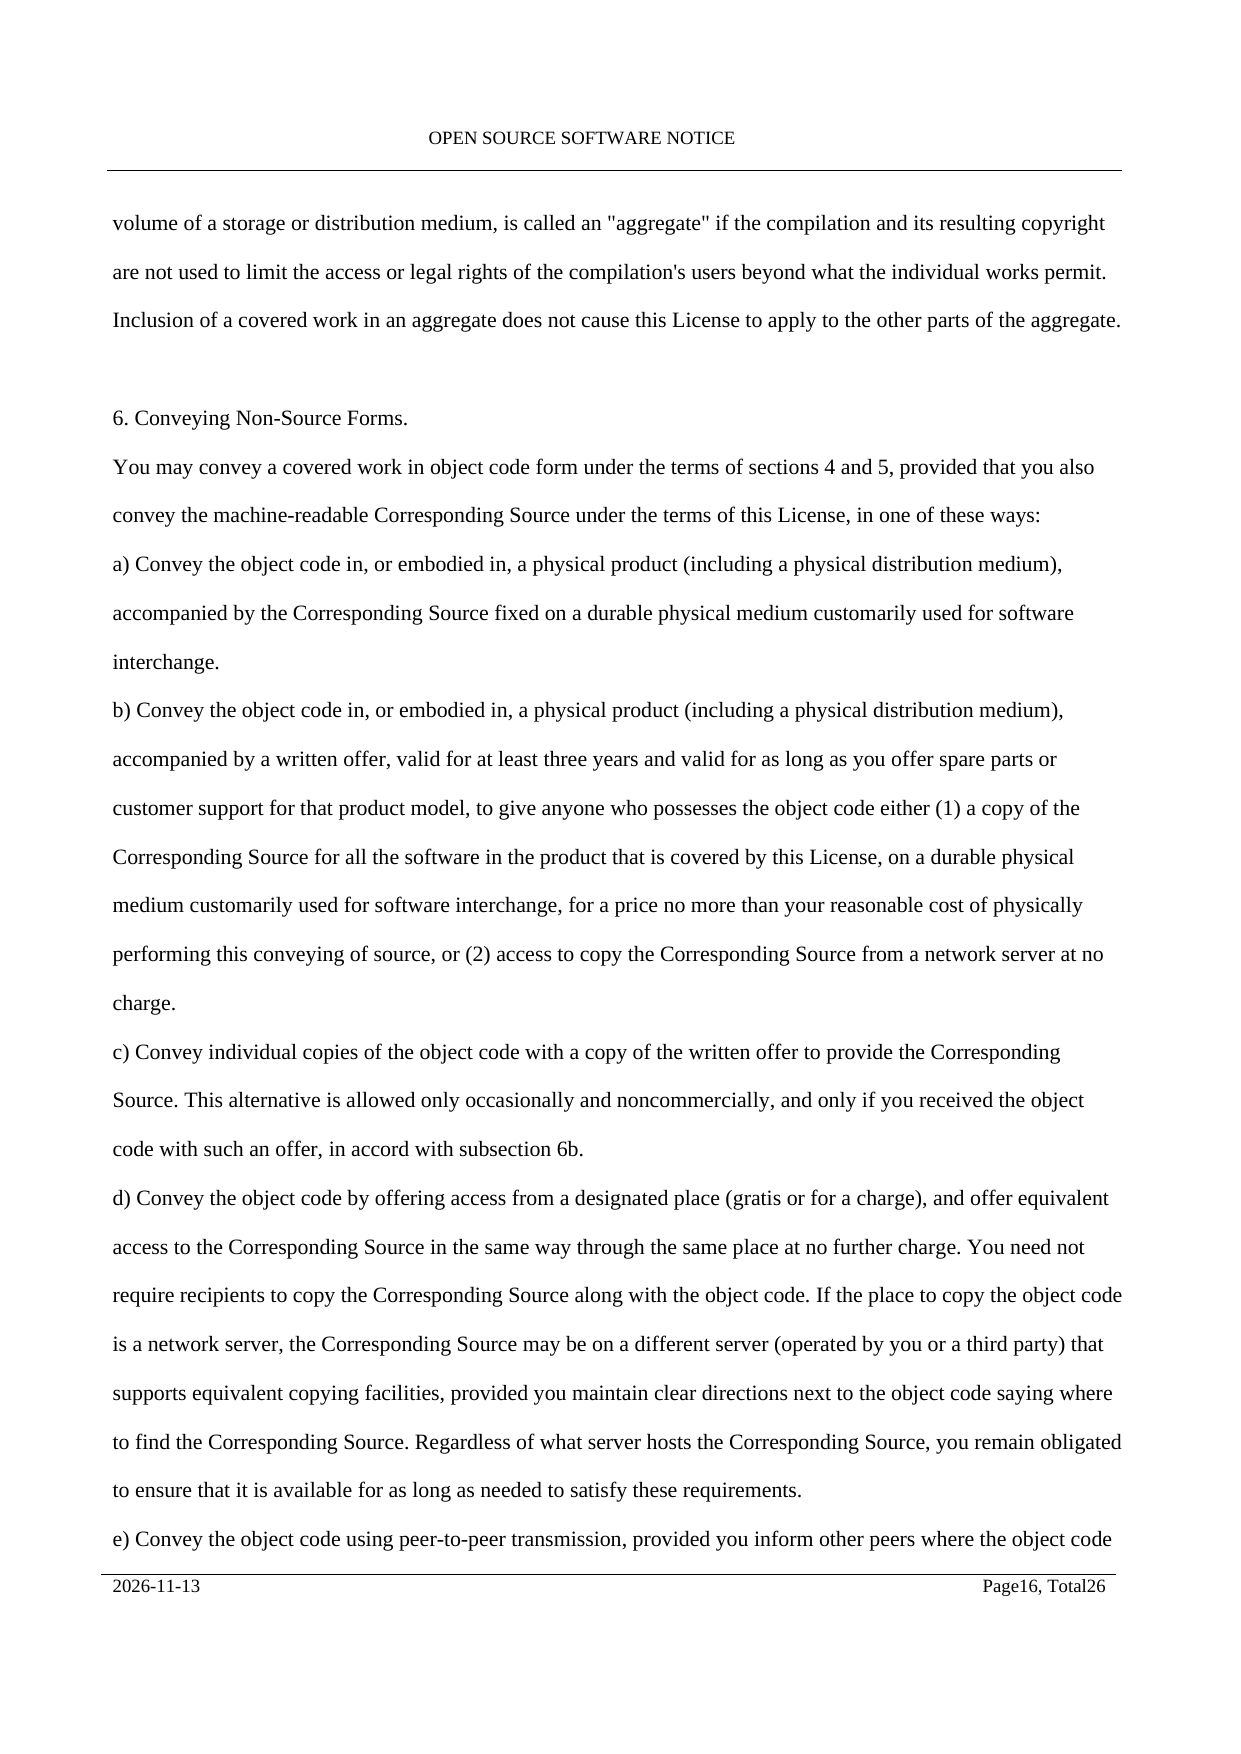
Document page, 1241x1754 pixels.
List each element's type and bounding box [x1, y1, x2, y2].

text [112, 206, 1128, 1555]
